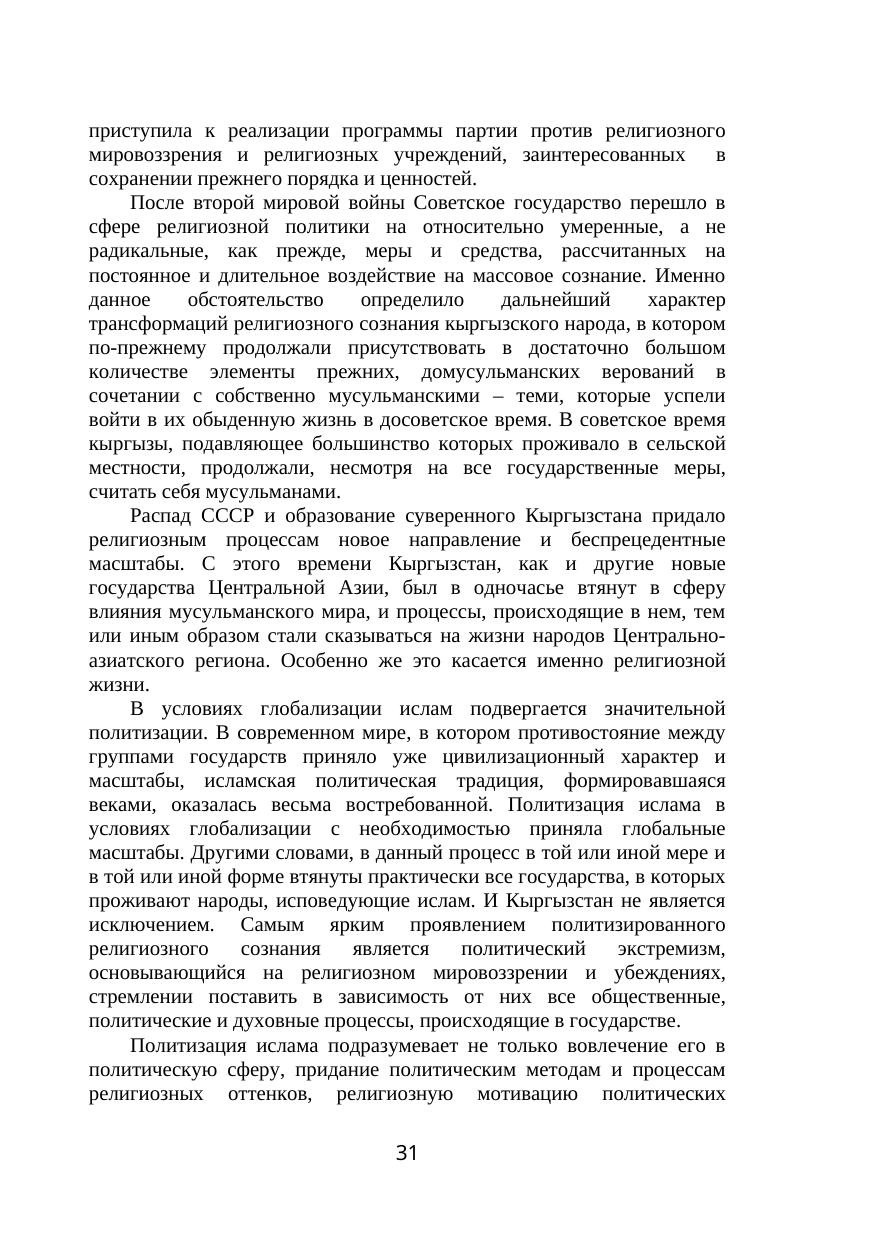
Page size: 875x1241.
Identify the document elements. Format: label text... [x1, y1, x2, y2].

text В условиях глобализации ислам подвергается значительной политизации. В современном мире, в котором противостояние между группами государств приняло уже цивилизационный характер и масштабы, исламская политическая традиция, формировавшаяся веками, оказалась весьма востребованной. Политизация ислама в условиях глобализации с необходимостью приняла глобальные масштабы. Другими словами, в данный процесс в той или иной мере и в той или иной форме втянуты практически все государства, в которых проживают народы, исповедующие ислам. И Кыргызстан не является исключением. Самым ярким проявлением политизированного религиозного сознания является политический экстремизм, основывающийся на религиозном мировоззрении и убеждениях, стремлении поставить в зависимость от них все общественные, политические и духовные процессы, происходящие в государстве. [89, 696, 726, 1032]
text После второй мировой войны Советское государство перешло в сфере религиозной политики на относительно умеренные, а не радикальные, как прежде, меры и средства, рассчитанных на постоянное и длительное воздействие на массовое сознание. Именно данное обстоятельство определило дальнейший характер трансформаций религиозного сознания кыргызского народа, в котором по-прежнему продолжали присутствовать в достаточно большом количестве элементы прежних, домусульманских верований в сочетании с собственно мусульманскими – теми, которые успели войти в их обыденную жизнь в досоветское время. В советское время кыргызы, подавляющее большинство которых проживало в сельской местности, продолжали, несмотря на все государственные меры, считать себя мусульманами. [89, 190, 726, 503]
text Распад СССР и образование суверенного Кыргызстана придало религиозным процессам новое направление и беспрецедентные масштабы. С этого времени Кыргызстан, как и другие новые государства Центральной Азии, был в одночасье втянут в сферу влияния мусульманского мира, и процессы, происходящие в нем, тем или иным образом стали сказываться на жизни народов Центрально-азиатского региона. Особенно же это касается именно религиозной жизни. [89, 503, 726, 696]
